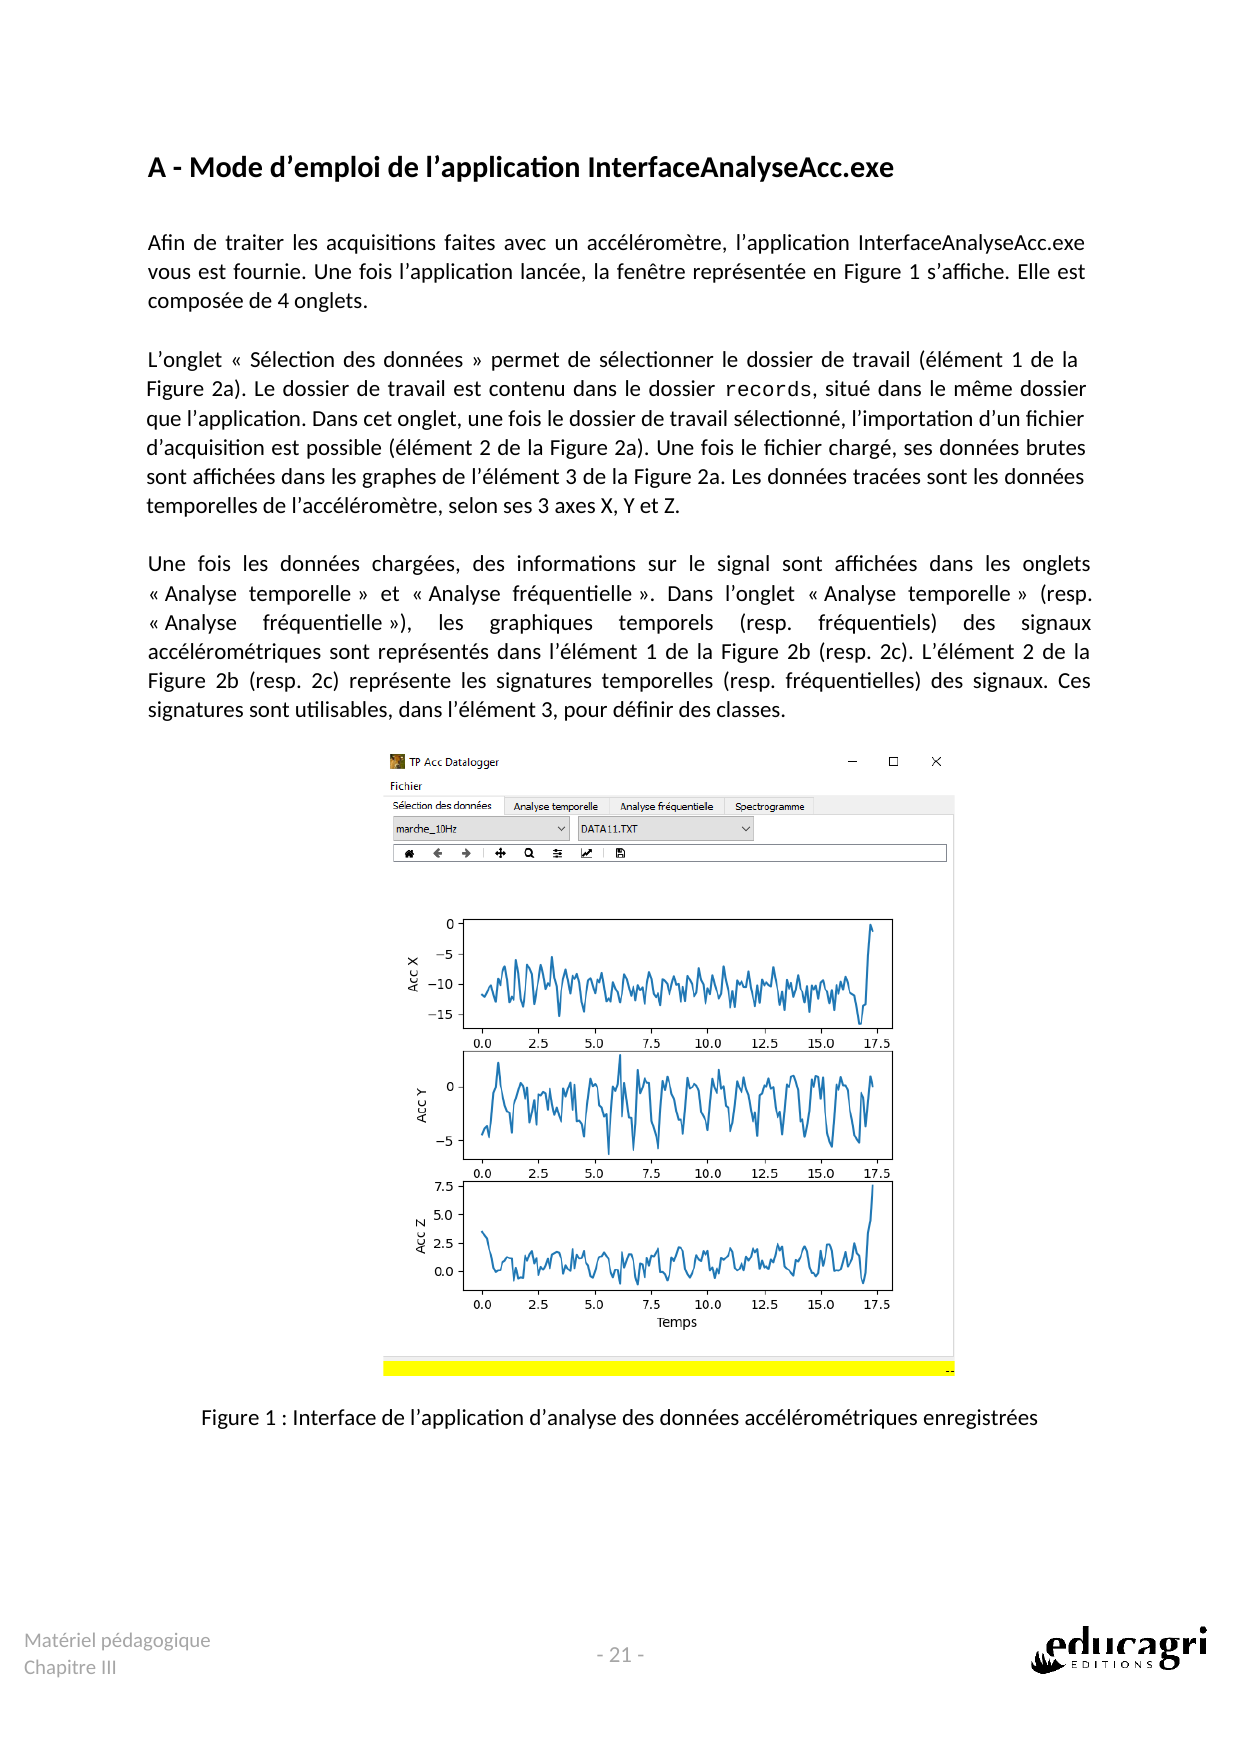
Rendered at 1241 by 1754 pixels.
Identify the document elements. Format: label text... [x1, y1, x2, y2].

text Afin de traiter les acquisitions faites avec un accéléromètre, l’application InterfaceAnalyseAcc.exe vous est fournie. Une fois l’application lancée, la fenêtre représentée en Figure 1 s’affiche. Elle est composée de 4 onglets. [148, 227, 1087, 314]
picture [1023, 1620, 1214, 1681]
text Figure 1 : Interface de l’application d’analyse des données accélérométriques enregistrées [148, 1403, 1093, 1431]
text Une fois les données chargées, des informations sur le signal sont affichées dans les onglets « Analyse temporelle » et « Analyse fréquentielle ». Dans l’onglet « Analyse temporelle » (resp. « Analyse fréquentielle »), les graphiques temporels (resp. fréquentiels) des signaux accélérométriques sont représentés dans l’élément 1 de la Figure 2b (resp. 2c). L’élément 2 de la Figure 2b (resp. 2c) représente les signatures temporelles (resp. fréquentielles) des signaux. Ces signatures sont utilisables, dans l’élément 3, pour définir des classes. [148, 548, 1093, 723]
picture [382, 748, 954, 1374]
text L’onglet « Sélection des données » permet de sélectionner le dossier de travail (élément 1 de la Figure 2a). Le dossier de travail est contenu dans le dossier records, situé dans le même dossier que l’application. Dans cet onglet, une fois le dossier de travail sélectionné, l’importation d’un fichier d’acquisition est possible (élément 2 de la Figure 2a). Une fois le fichier chargé, ses données brutes sont affichées dans les graphes de l’élément 3 de la Figure 2a. Les données tracées sont les données temporelles de l’accéléromètre, selon ses 3 axes X, Y et Z. [146, 344, 1087, 519]
subtitle A - Mode d’emploi de l’application InterfaceAnalyseAcc.exe [148, 148, 1087, 184]
